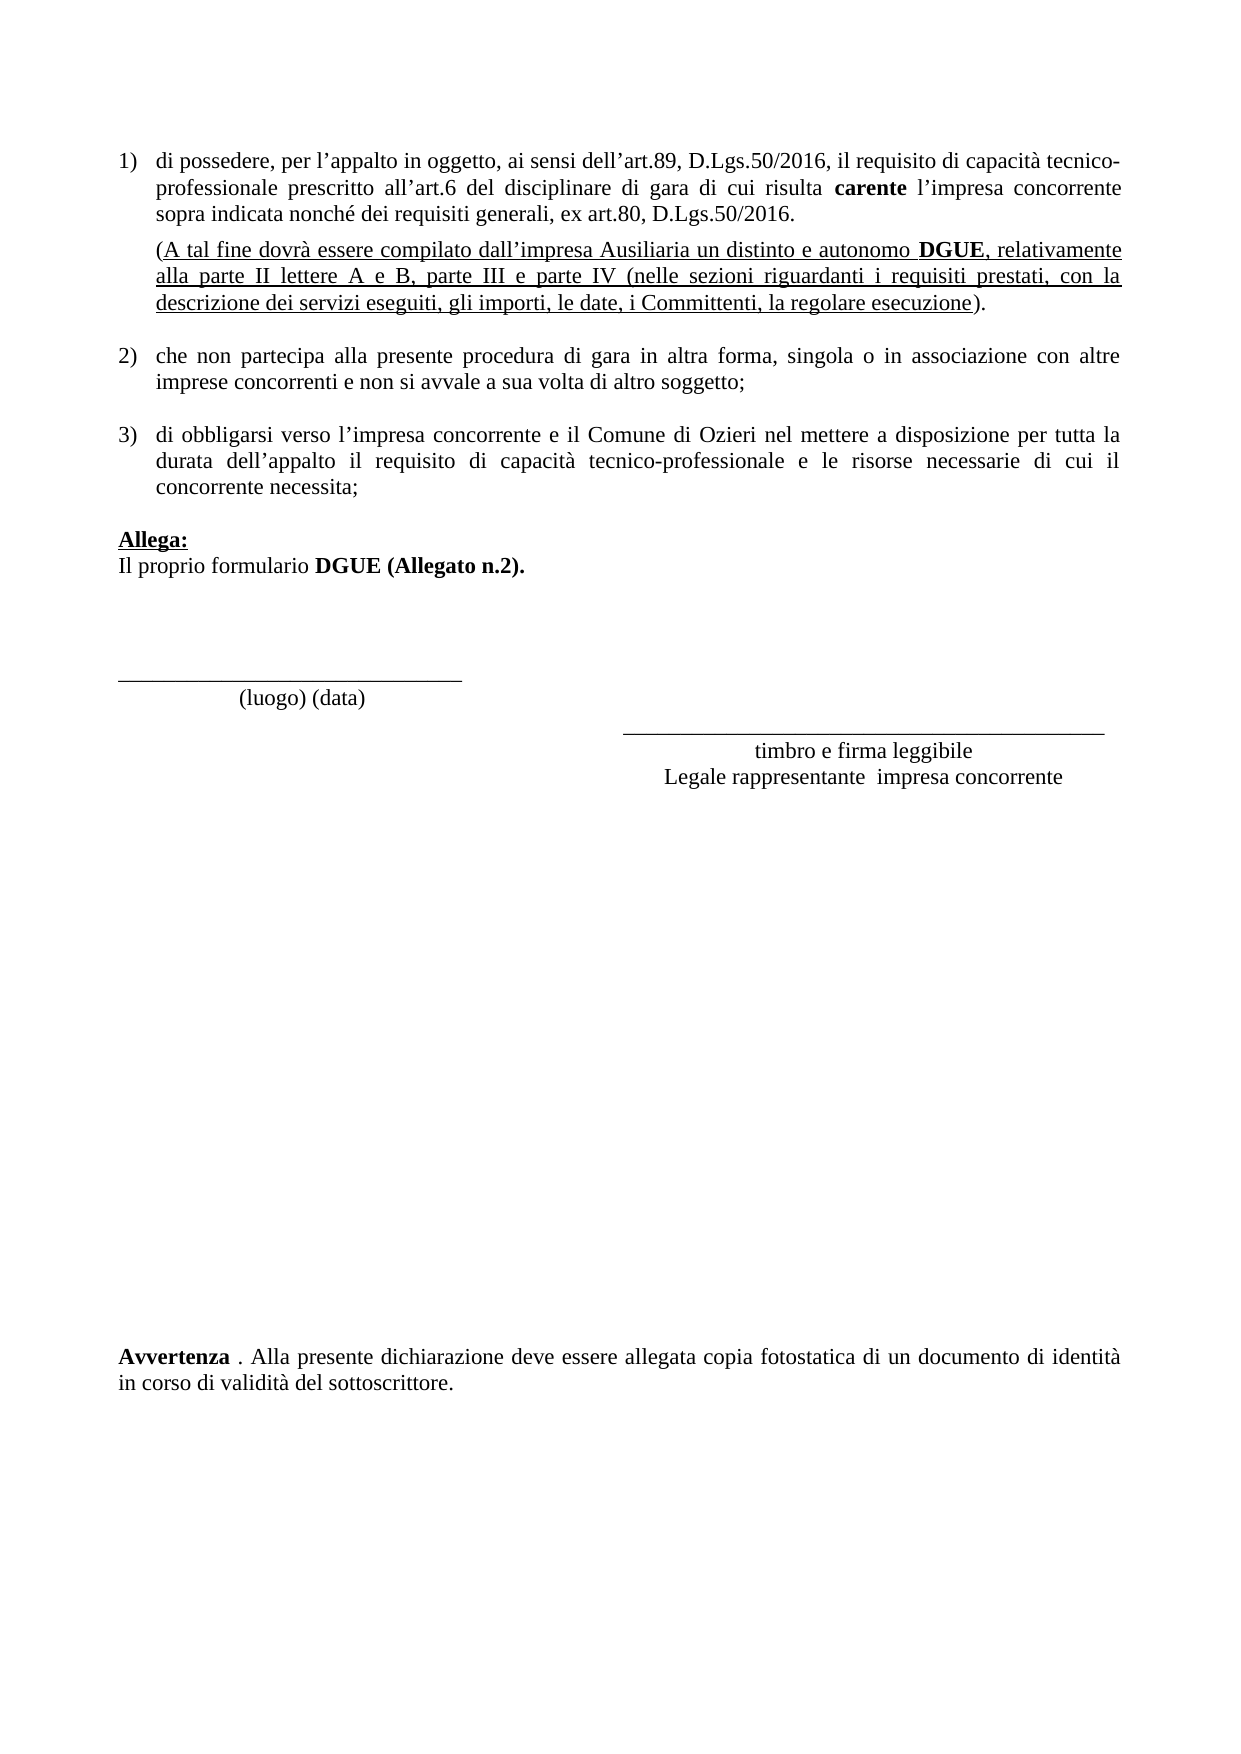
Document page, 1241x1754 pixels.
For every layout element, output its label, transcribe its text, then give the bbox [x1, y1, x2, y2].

text Allega: [118, 526, 1122, 552]
text Il proprio formulario DGUE (Allegato n.2). [118, 552, 1122, 579]
list ______________________________ [118, 658, 1122, 684]
list che non partecipa alla presente procedura di gara in altra forma, singola o in associazione con altre imprese concorrenti e non si avvale a sua volta di altro soggetto; [118, 342, 1122, 394]
list (A tal fine dovrà essere compilato dall’impresa Ausiliaria un distinto e autonomo DGUE, relativamente alla parte II lettere A e B, parte III e parte IV (nelle sezioni riguardanti i requisiti prestati, con la descrizione dei servizi eseguiti, gli importi, le date, i Committenti, la regolare esecuzione). [156, 236, 1122, 285]
list (luogo) (data) [193, 684, 1122, 711]
list Avvertenza . Alla presente dichiarazione deve essere allegata copia fotostatica di un documento di identità in corso di validità del sottoscrittore. [118, 1343, 1122, 1396]
list (A tal fine dovrà essere compilato dall’impresa Ausiliaria un distinto e autonomo DGUE, relativamente alla parte II lettere A e B, parte III e parte IV (nelle sezioni riguardanti i requisiti prestati, con la descrizione dei servizi eseguiti, gli importi, le date, i Committenti, la regolare esecuzione). [156, 287, 1122, 315]
list di possedere, per l’appalto in oggetto, ai sensi dell’art.89, D.Lgs.50/2016, il requisito di capacità tecnico-professionale prescritto all’art.6 del disciplinare di gara di cui risulta carente l’impresa concorrente sopra indicata nonché dei requisiti generali, ex art.80, D.Lgs.50/2016. [118, 148, 1122, 227]
list timbro e firma leggibile [193, 737, 1122, 763]
list di obbligarsi verso l’impresa concorrente e il Comune di Ozieri nel mettere a disposizione per tutta la durata dell’appalto il requisito di capacità tecnico-professionale e le risorse necessarie di cui il concorrente necessita; [118, 421, 1122, 500]
list __________________________________________ [193, 711, 1122, 737]
list Legale rappresentante impresa concorrente [193, 763, 1122, 790]
